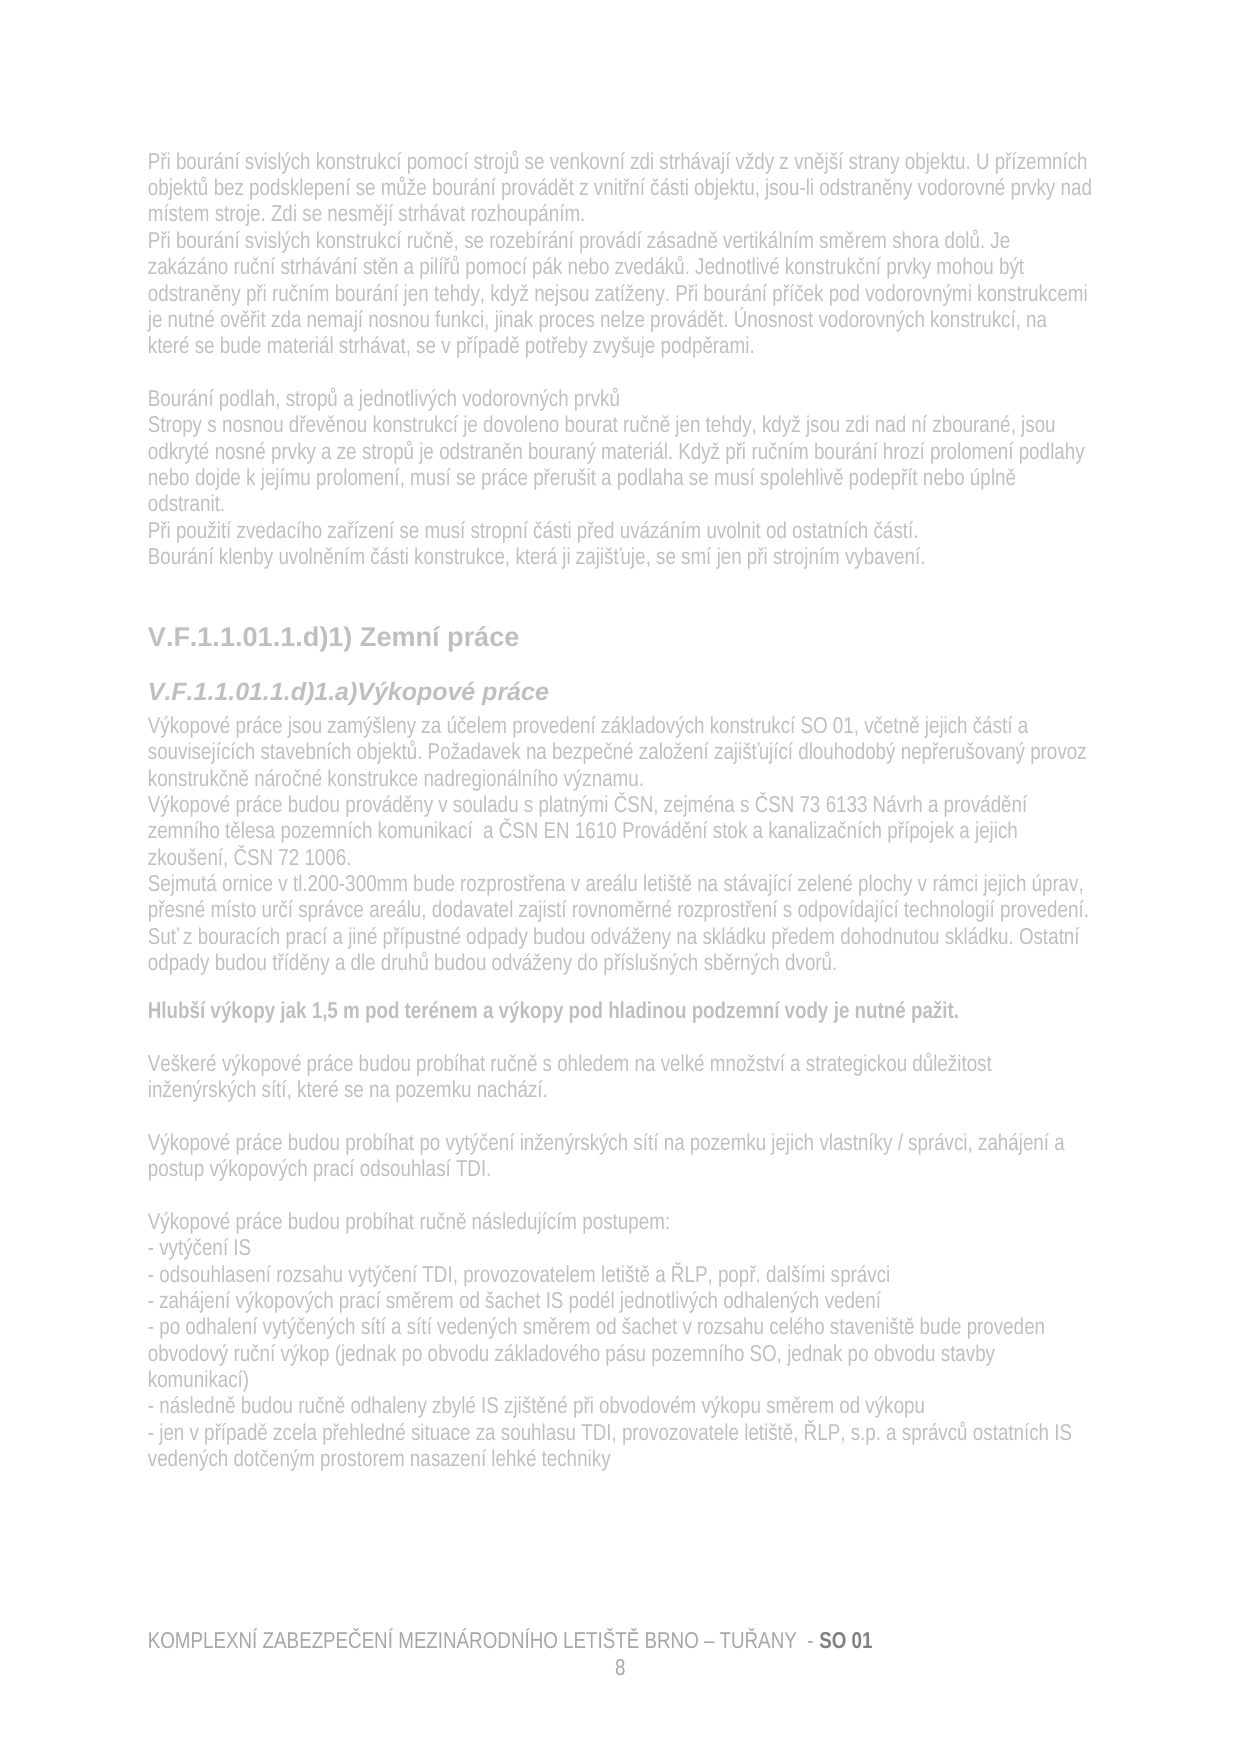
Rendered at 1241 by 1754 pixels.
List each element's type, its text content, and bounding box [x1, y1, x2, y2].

text Suť z bouracích prací a jiné přípustné odpady budou odváženy na skládku předem dohodnutou skládku. Ostatní odpady budou tříděny a dle druhů budou odváženy do příslušných sběrných dvorů. [148, 923, 1092, 976]
text - následně budou ručně odhaleny zbylé IS zjištěné při obvodovém výkopu směrem od výkopu [148, 1392, 1092, 1419]
text Bourání podlah, stropů a jednotlivých vodorovných prvků [148, 385, 1092, 411]
text - jen v případě zcela přehledné situace za souhlasu TDI, provozovatele letiště, ŘLP, s.p. a správců ostatních IS vedených dotčeným prostorem nasazení lehké techniky [148, 1419, 1092, 1471]
text - zahájení výkopových prací směrem od šachet IS podél jednotlivých odhalených vedení [148, 1287, 1092, 1313]
text Výkopové práce budou probíhat ručně následujícím postupem: [148, 1208, 1092, 1234]
text Veškeré výkopové práce budou probíhat ručně s ohledem na velké množství a strategickou důležitost inženýrských sítí, které se na pozemku nachází. [148, 1050, 1092, 1102]
text Stropy s nosnou dřevěnou konstrukcí je dovoleno bourat ručně jen tehdy, když jsou zdi nad ní zbourané, jsou odkryté nosné prvky a ze stropů je odstraněn bouraný materiál. Když při ručním bourání hrozí prolomení podlahy nebo dojde k jejímu prolomení, musí se práce přerušit a podlaha se musí spolehlivě podepřít nebo úplně odstranit. [148, 411, 1092, 517]
text Při bourání svislých konstrukcí pomocí strojů se venkovní zdi strhávají vždy z vnější strany objektu. U přízemních objektů bez podsklepení se může bourání provádět z vnitřní části objektu, jsou-li odstraněny vodorovné prvky nad místem stroje. Zdi se nesmějí strhávat rozhoupáním. [148, 148, 1092, 227]
subtitle V.F.1.1.01.1.d)1) Zemní práce [148, 621, 1092, 652]
text - odsouhlasení rozsahu vytýčení TDI, provozovatelem letiště a ŘLP, popř. dalšími správci [148, 1261, 1092, 1287]
text - vytýčení IS [148, 1234, 1092, 1261]
text Výkopové práce jsou zamýšleny za účelem provedení základových konstrukcí SO 01, včetně jejich částí a souvisejících stavebních objektů. Požadavek na bezpečné založení zajišťující dlouhodobý nepřerušovaný provoz konstrukčně náročné konstrukce nadregionálního významu. [148, 712, 1092, 791]
text Bourání klenby uvolněním části konstrukce, která ji zajišťuje, se smí jen při strojním vybavení. [148, 543, 1092, 569]
text Výkopové práce budou prováděny v souladu s platnými ČSN, zejména s ČSN 73 6133 Návrh a provádění zemního tělesa pozemních komunikací a ČSN EN 1610 Provádění stok a kanalizačních přípojek a jejich zkoušení, ČSN 72 1006. [148, 791, 1092, 870]
text Výkopové práce budou probíhat po vytýčení inženýrských sítí na pozemku jejich vlastníky / správci, zahájení a postup výkopových prací odsouhlasí TDI. [148, 1129, 1092, 1182]
text Sejmutá ornice v tl.200-300mm bude rozprostřena v areálu letiště na stávající zelené plochy v rámci jejich úprav, přesné místo určí správce areálu, dodavatel zajistí rovnoměrné rozprostření s odpovídající technologií provedení. [148, 870, 1092, 923]
text Při bourání svislých konstrukcí ručně, se rozebírání provádí zásadně vertikálním směrem shora dolů. Je zakázáno ruční strhávání stěn a pilířů pomocí pák nebo zvedáků. Jednotlivé konstrukční prvky mohou být odstraněny při ručním bourání jen tehdy, když nejsou zatíženy. Při bourání příček pod vodorovnými konstrukcemi je nutné ověřit zda nemají nosnou funkci, jinak proces nelze provádět. Únosnost vodorovných konstrukcí, na které se bude materiál strhávat, se v případě potřeby zvyšuje podpěrami. [148, 227, 1092, 358]
text - po odhalení vytýčených sítí a sítí vedených směrem od šachet v rozsahu celého staveniště bude proveden obvodový ruční výkop (jednak po obvodu základového pásu pozemního SO, jednak po obvodu stavby komunikací) [148, 1313, 1092, 1392]
text Při použití zvedacího zařízení se musí stropní části před uvázáním uvolnit od ostatních částí. [148, 517, 1092, 543]
text Hlubší výkopy jak 1,5 m pod terénem a výkopy pod hladinou podzemní vody je nutné pažit. [148, 997, 1092, 1023]
subtitle V.F.1.1.01.1.d)1.a)Výkopové práce [148, 677, 1092, 706]
